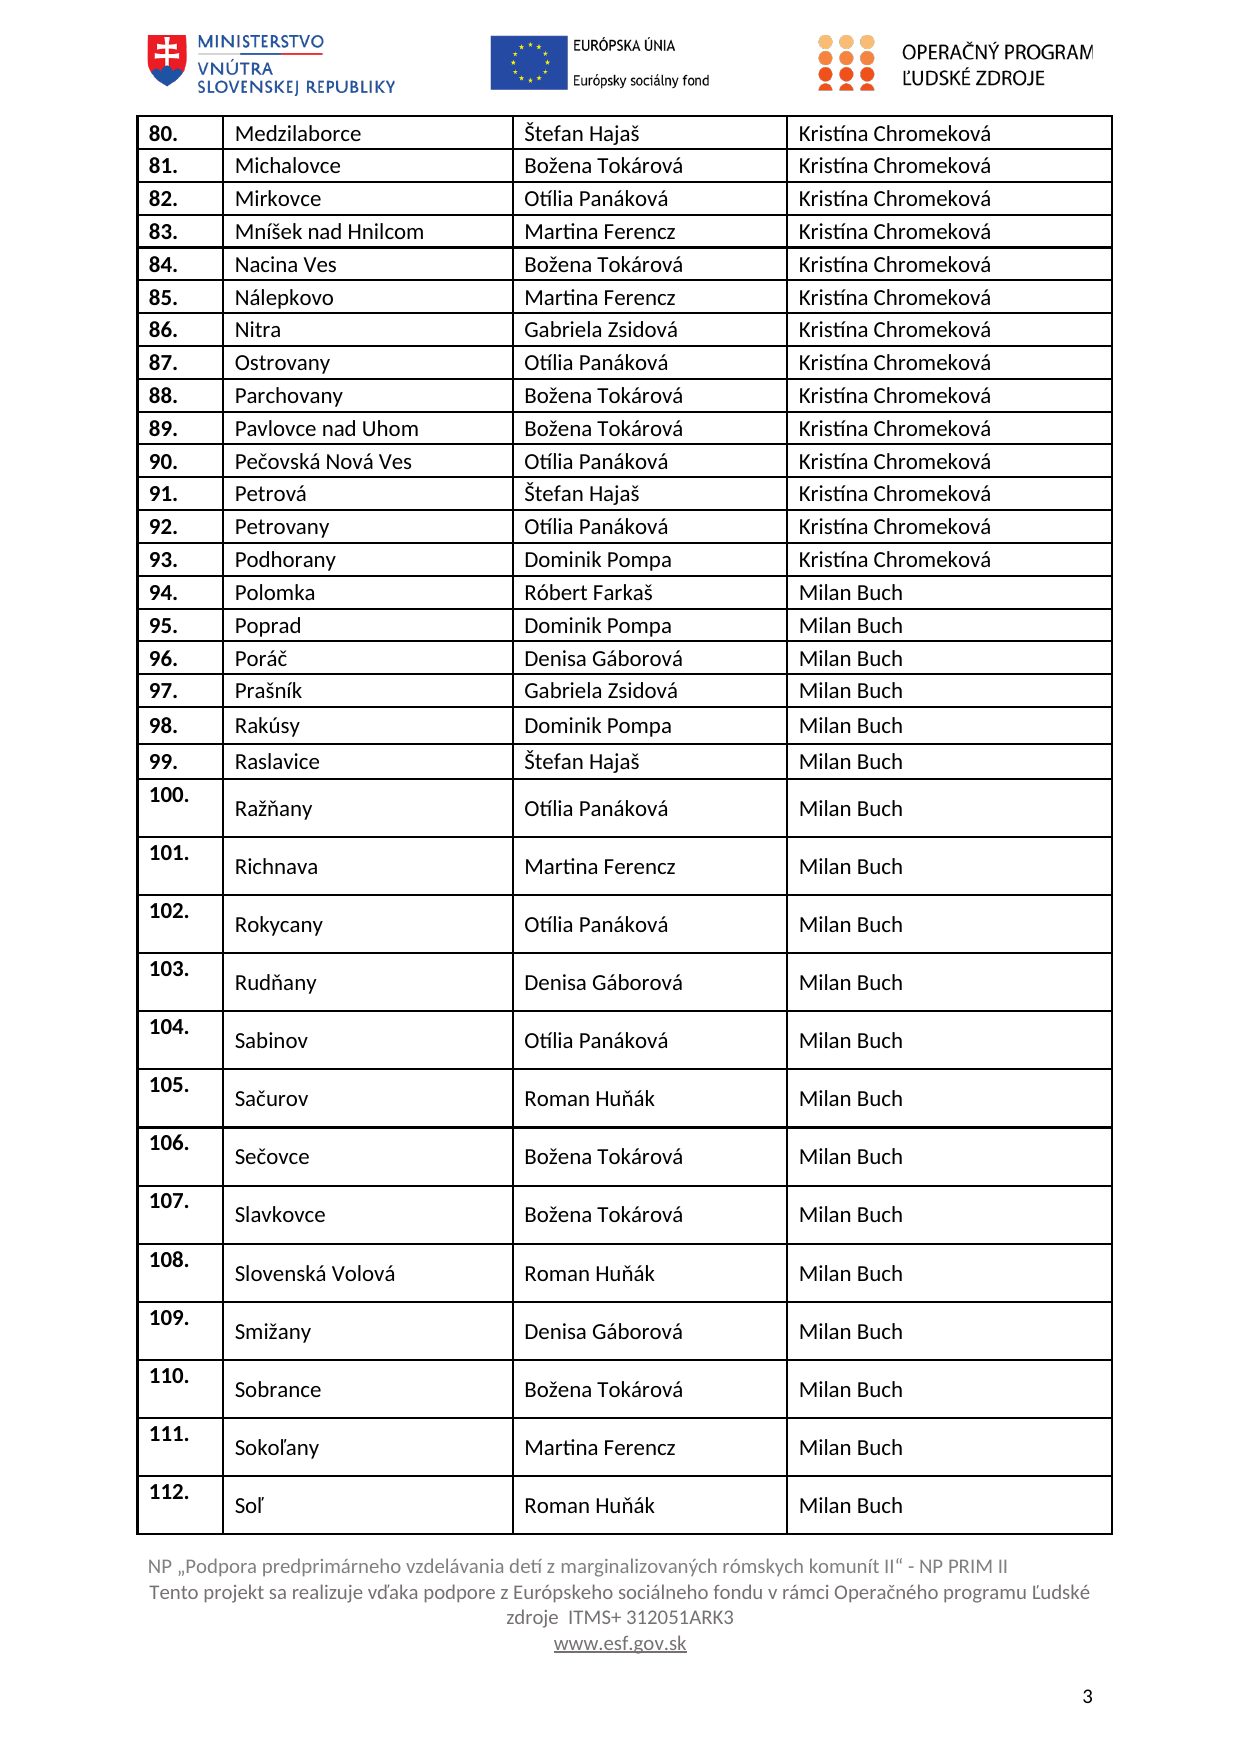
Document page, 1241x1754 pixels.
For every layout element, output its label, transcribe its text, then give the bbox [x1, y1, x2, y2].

table_cell Kristína Chromeková [788, 380, 1111, 411]
table_cell Rakúsy [224, 708, 512, 743]
table_cell Milan Buch [788, 954, 1111, 1010]
table_cell Štefan Hajaš [514, 117, 786, 148]
table_cell [139, 347, 222, 378]
table_cell [139, 838, 222, 894]
table_cell Polomka [224, 577, 512, 607]
table_cell Milan Buch [788, 745, 1111, 778]
table_cell Denisa Gáborová [514, 1303, 786, 1359]
table_cell Mníšek nad Hnilcom [224, 216, 512, 246]
table_cell Milan Buch [788, 780, 1111, 836]
table_cell Sabinov [224, 1012, 512, 1068]
table_cell Podhorany [224, 544, 512, 574]
table_cell Ostrovany [224, 347, 512, 378]
table_cell Pečovská Nová Ves [224, 445, 512, 476]
table_cell Poráč [224, 642, 512, 673]
table_cell Kristína Chromeková [788, 314, 1111, 345]
table_cell [139, 1129, 222, 1184]
table_cell Milan Buch [788, 610, 1111, 640]
table_cell Kristína Chromeková [788, 511, 1111, 542]
table_cell Roman Huňák [514, 1245, 786, 1301]
table_cell Smižany [224, 1303, 512, 1359]
table_cell Sokoľany [224, 1419, 512, 1475]
table_cell Poprad [224, 610, 512, 640]
table_cell Kristína Chromeková [788, 183, 1111, 214]
table_cell Božena Tokárová [514, 1187, 786, 1243]
table_cell Kristína Chromeková [788, 413, 1111, 443]
table_cell Božena Tokárová [514, 1361, 786, 1417]
table_cell [139, 610, 222, 640]
table_cell [139, 117, 222, 148]
table_cell Otília Panáková [514, 445, 786, 476]
table_cell Petrovany [224, 511, 512, 542]
table_cell [139, 642, 222, 673]
table_cell [139, 445, 222, 476]
table_cell [139, 413, 222, 443]
table_cell Petrová [224, 478, 512, 509]
table_cell Rokycany [224, 896, 512, 952]
table_cell Martina Ferencz [514, 1419, 786, 1475]
table_cell Dominik Pompa [514, 708, 786, 743]
table_cell [139, 216, 222, 246]
table_cell [139, 544, 222, 574]
table_cell [139, 577, 222, 607]
table_cell Otília Panáková [514, 1012, 786, 1068]
table_cell Raslavice [224, 745, 512, 778]
table_cell Nálepkovo [224, 281, 512, 312]
table_cell [139, 1012, 222, 1068]
table_cell Sobrance [224, 1361, 512, 1417]
table_cell [139, 1303, 222, 1359]
table_cell [139, 511, 222, 542]
table_cell [139, 281, 222, 312]
table_cell Soľ [224, 1477, 512, 1533]
table_cell Božena Tokárová [514, 380, 786, 411]
table_cell Dominik Pompa [514, 544, 786, 574]
table_cell [139, 183, 222, 214]
table_cell Richnava [224, 838, 512, 894]
table_cell Božena Tokárová [514, 413, 786, 443]
table_cell Martina Ferencz [514, 216, 786, 246]
table_cell Gabriela Zsidová [514, 675, 786, 706]
table_cell Milan Buch [788, 1303, 1111, 1359]
table_cell Božena Tokárová [514, 150, 786, 181]
table_cell Milan Buch [788, 1419, 1111, 1475]
table_cell [139, 150, 222, 181]
table_cell Milan Buch [788, 1129, 1111, 1184]
table_cell Milan Buch [788, 708, 1111, 743]
table_cell [139, 380, 222, 411]
table_cell Kristína Chromeková [788, 445, 1111, 476]
table_cell Roman Huňák [514, 1070, 786, 1126]
table_cell Martina Ferencz [514, 281, 786, 312]
table_cell [139, 1187, 222, 1243]
table_cell Kristína Chromeková [788, 150, 1111, 181]
table_cell Sečovce [224, 1129, 512, 1184]
table_cell Otília Panáková [514, 347, 786, 378]
table_cell Prašník [224, 675, 512, 706]
table_cell [139, 745, 222, 778]
table_cell Kristína Chromeková [788, 544, 1111, 574]
table_cell Slavkovce [224, 1187, 512, 1243]
table_cell Milan Buch [788, 896, 1111, 952]
table_cell Kristína Chromeková [788, 347, 1111, 378]
table_cell Milan Buch [788, 1245, 1111, 1301]
table_cell Milan Buch [788, 1187, 1111, 1243]
table_cell Milan Buch [788, 642, 1111, 673]
table_cell [139, 1361, 222, 1417]
table_cell [139, 478, 222, 509]
table_cell [139, 954, 222, 1010]
table_cell Dominik Pompa [514, 610, 786, 640]
table_cell Božena Tokárová [514, 1129, 786, 1184]
table_cell Parchovany [224, 380, 512, 411]
table_cell Gabriela Zsidová [514, 314, 786, 345]
table_cell [139, 1419, 222, 1475]
table_cell [139, 675, 222, 706]
table_cell Rudňany [224, 954, 512, 1010]
table_cell Kristína Chromeková [788, 478, 1111, 509]
table_cell Milan Buch [788, 1361, 1111, 1417]
table_cell Milan Buch [788, 1012, 1111, 1068]
table_cell Roman Huňák [514, 1477, 786, 1533]
table_cell Kristína Chromeková [788, 216, 1111, 246]
table_cell Nitra [224, 314, 512, 345]
table_cell [139, 314, 222, 345]
table_cell Slovenská Volová [224, 1245, 512, 1301]
table_cell Otília Panáková [514, 780, 786, 836]
table_cell [139, 1070, 222, 1126]
table_cell [139, 780, 222, 836]
table_cell Milan Buch [788, 1070, 1111, 1126]
table_cell Otília Panáková [514, 511, 786, 542]
table_cell Milan Buch [788, 1477, 1111, 1533]
picture [147, 35, 1093, 96]
table_cell Milan Buch [788, 675, 1111, 706]
table_cell [139, 896, 222, 952]
table_cell Denisa Gáborová [514, 642, 786, 673]
table_cell Otília Panáková [514, 896, 786, 952]
table_cell [139, 1477, 222, 1533]
table_cell Nacina Ves [224, 249, 512, 279]
table_cell Štefan Hajaš [514, 478, 786, 509]
table_cell [139, 1245, 222, 1301]
table_cell Milan Buch [788, 838, 1111, 894]
table_cell Sačurov [224, 1070, 512, 1126]
table_cell Kristína Chromeková [788, 281, 1111, 312]
table_cell Martina Ferencz [514, 838, 786, 894]
table_cell Kristína Chromeková [788, 249, 1111, 279]
table_cell Božena Tokárová [514, 249, 786, 279]
table_cell Kristína Chromeková [788, 117, 1111, 148]
table_cell Ražňany [224, 780, 512, 836]
table_cell Medzilaborce [224, 117, 512, 148]
table_cell Pavlovce nad Uhom [224, 413, 512, 443]
table_cell Denisa Gáborová [514, 954, 786, 1010]
table_cell [139, 249, 222, 279]
table_cell Michalovce [224, 150, 512, 181]
table_cell [139, 708, 222, 743]
table_cell Otília Panáková [514, 183, 786, 214]
table_cell Mirkovce [224, 183, 512, 214]
table_cell Róbert Farkaš [514, 577, 786, 607]
table_cell Štefan Hajaš [514, 745, 786, 778]
table_cell Milan Buch [788, 577, 1111, 607]
